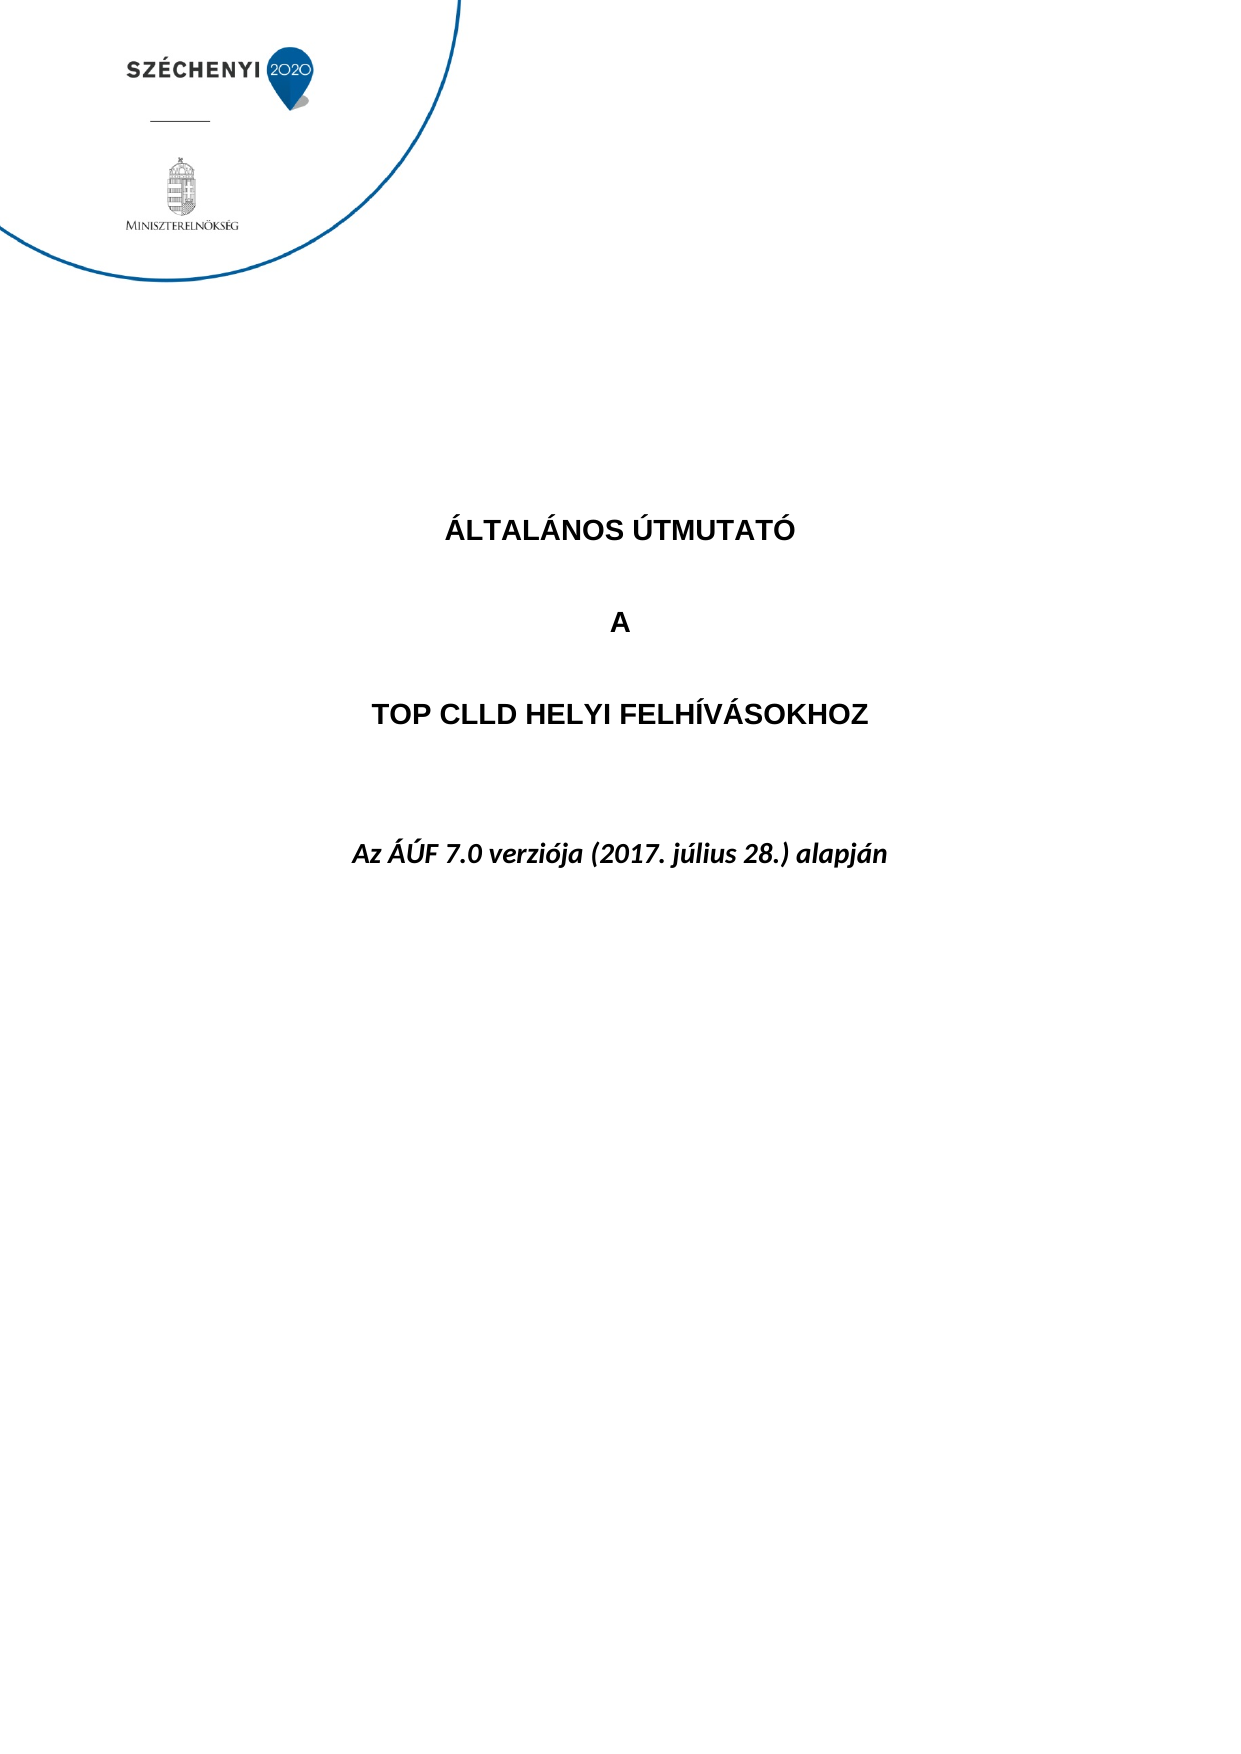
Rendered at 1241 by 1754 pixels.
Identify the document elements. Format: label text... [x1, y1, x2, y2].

text A [148, 605, 1093, 638]
text Az ÁÚF 7.0 verziója (2017. július 28.) alapján [148, 835, 1093, 871]
text TOP CLLD HELYI FELHÍVÁSOKHOZ [148, 697, 1093, 731]
picture [0, 0, 471, 294]
text ÁLTALÁNOS ÚTMUTATÓ [148, 513, 1093, 546]
